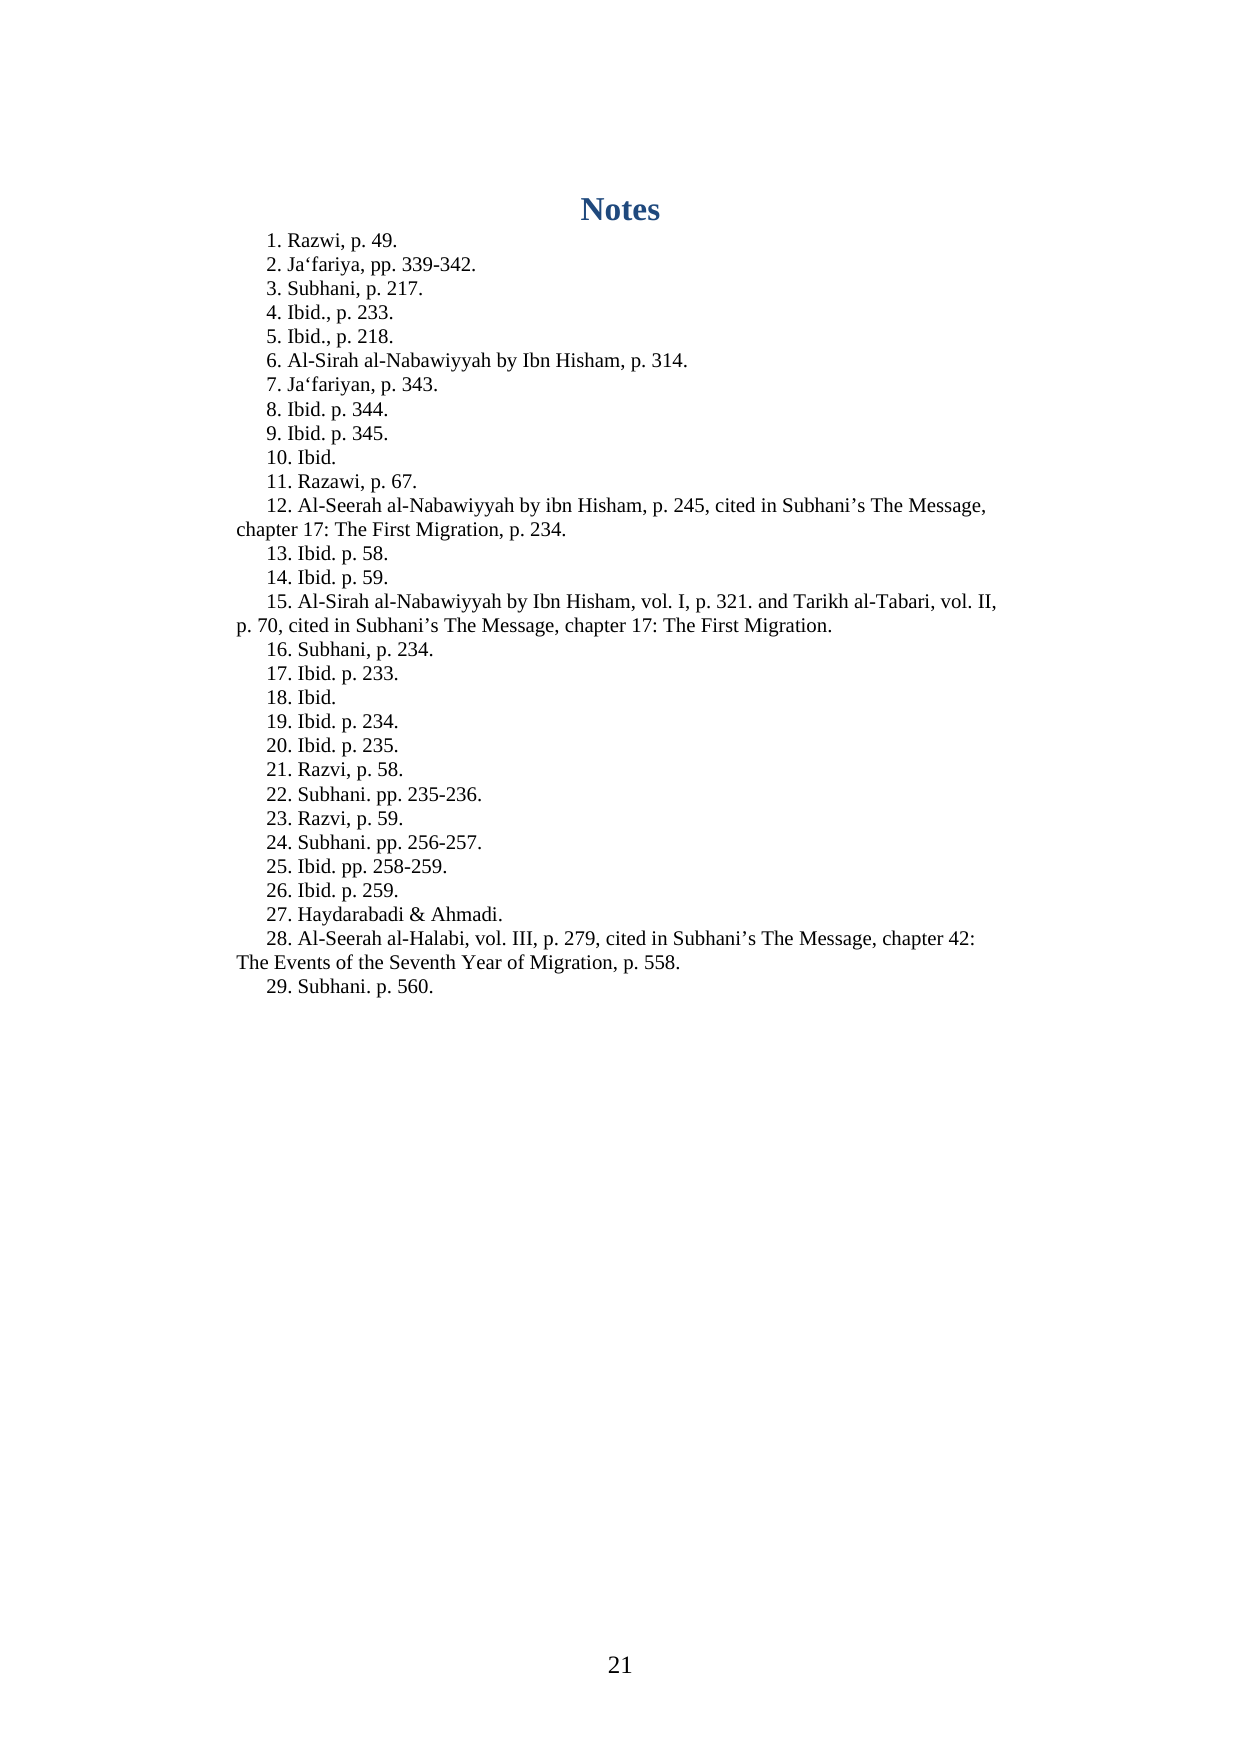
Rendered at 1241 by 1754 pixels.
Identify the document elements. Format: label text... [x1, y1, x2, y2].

text 23. Razvi, p. 59. [236, 806, 1004, 829]
text 3. Subhani, p. 217. [236, 276, 1004, 300]
text 21. Razvi, p. 58. [236, 757, 1004, 781]
text 19. Ibid. p. 234. [236, 709, 1004, 733]
text 27. Haydarabadi & Ahmadi. [236, 902, 1004, 926]
text 15. Al-Sirah al-Nabawiyyah by Ibn Hisham, vol. I, p. 321. and Tarikh al-Tabari, vol. II, p. 70, cited in Subhani’s The Message, chapter 17: The First Migration. [236, 589, 1004, 637]
text 11. Razawi, p. 67. [236, 469, 1004, 493]
text 28. Al-Seerah al-Halabi, vol. III, p. 279, cited in Subhani’s The Message, chapter 42: The Events of the Seventh Year of Migration, p. 558. [236, 926, 1004, 974]
text 29. Subhani. p. 560. [236, 974, 1004, 998]
text 5. Ibid., p. 218. [236, 324, 1004, 348]
text 20. Ibid. p. 235. [236, 733, 1004, 757]
text 18. Ibid. [236, 685, 1004, 709]
text 6. Al-Sirah al-Nabawiyyah by Ibn Hisham, p. 314. [236, 348, 1004, 372]
subtitle Notes [236, 190, 1004, 228]
text 12. Al-Seerah al-Nabawiyyah by ibn Hisham, p. 245, cited in Subhani’s The Message, chapter 17: The First Migration, p. 234. [236, 493, 1004, 541]
text 22. Subhani. pp. 235-236. [236, 781, 1004, 806]
text 26. Ibid. p. 259. [236, 878, 1004, 902]
text 1. Razwi, p. 49. [236, 228, 1004, 252]
text 8. Ibid. p. 344. [236, 396, 1004, 421]
text 10. Ibid. [236, 444, 1004, 469]
text 24. Subhani. pp. 256-257. [236, 829, 1004, 854]
text 25. Ibid. pp. 258-259. [236, 854, 1004, 878]
text 13. Ibid. p. 58. [236, 541, 1004, 565]
text 14. Ibid. p. 59. [236, 565, 1004, 589]
text 7. Ja‘fariyan, p. 343. [236, 372, 1004, 396]
text 16. Subhani, p. 234. [236, 637, 1004, 661]
text 17. Ibid. p. 233. [236, 661, 1004, 685]
text 2. Ja‘fariya, pp. 339-342. [236, 252, 1004, 276]
text 4. Ibid., p. 233. [236, 300, 1004, 324]
text 9. Ibid. p. 345. [236, 421, 1004, 444]
